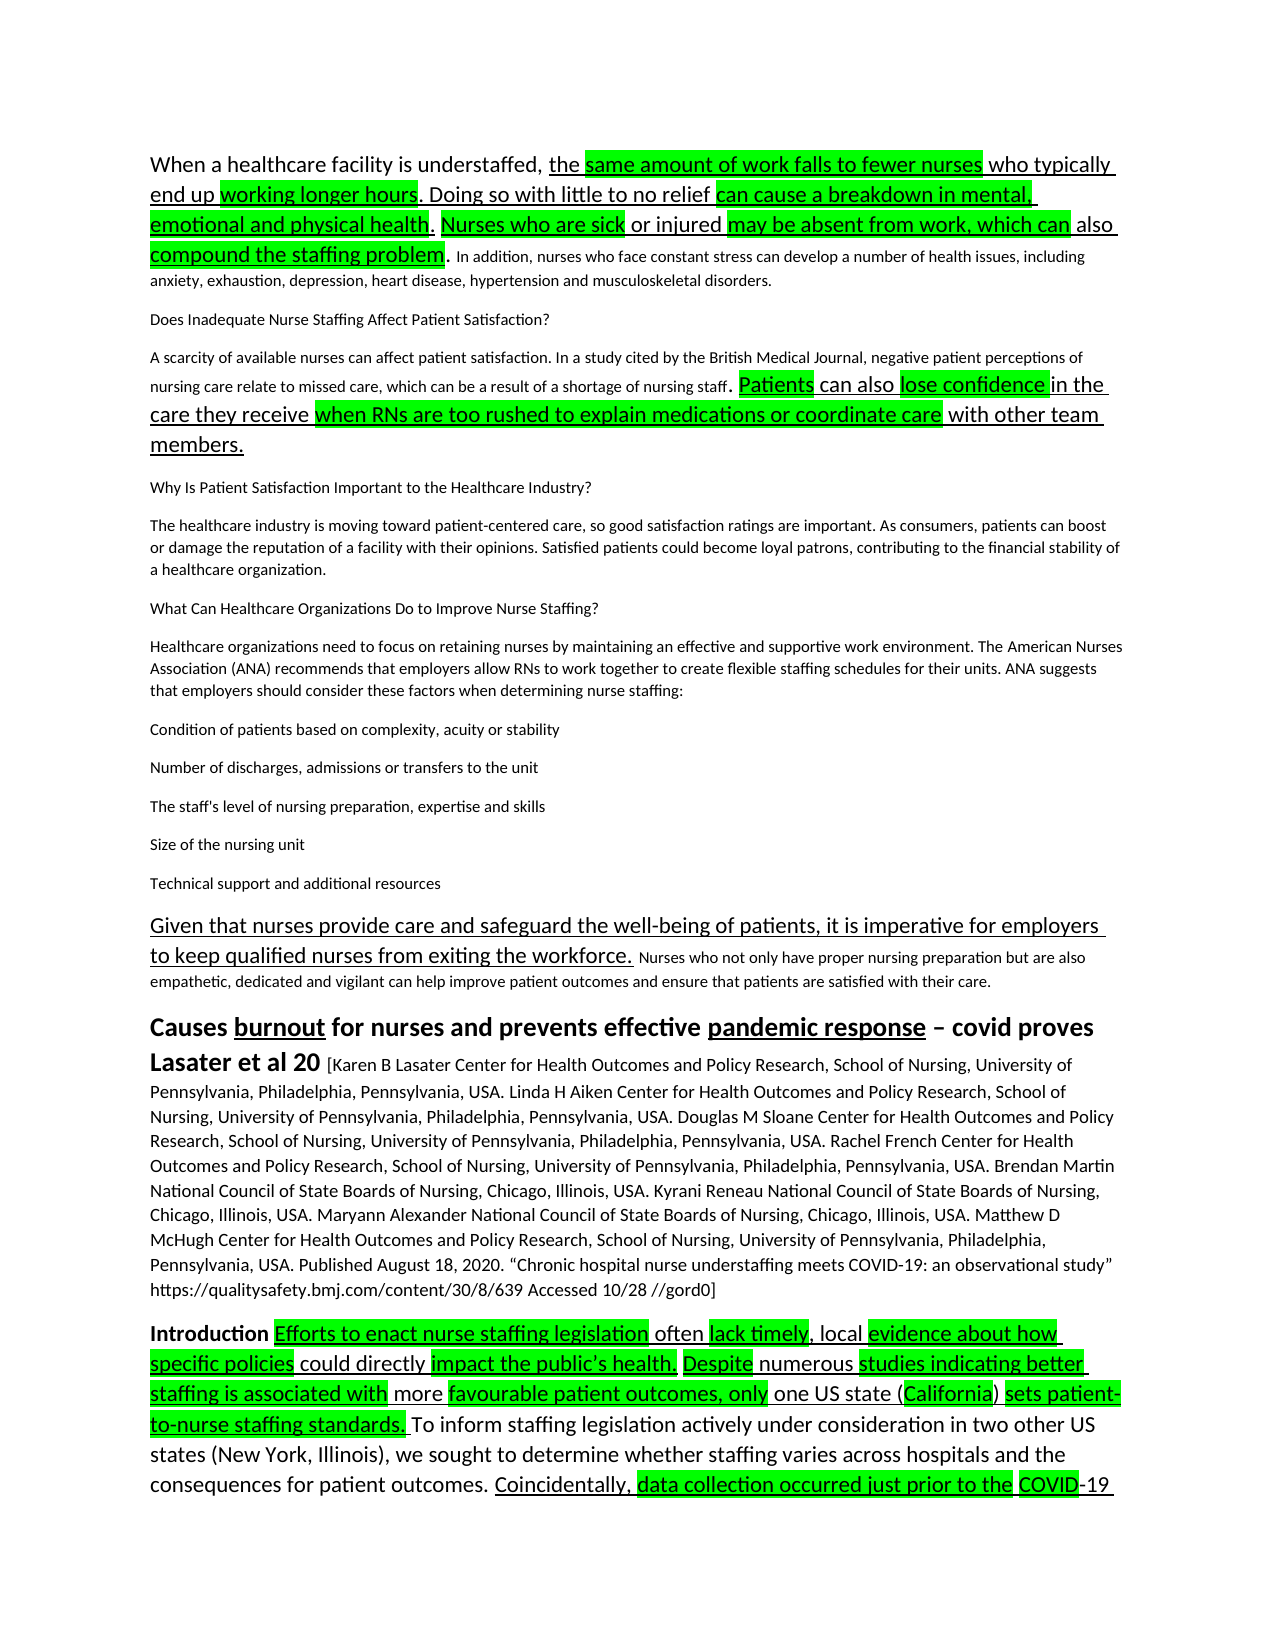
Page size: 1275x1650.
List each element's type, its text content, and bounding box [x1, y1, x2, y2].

text Number of discharges, admissions or transfers to the unit [150, 757, 1125, 778]
subtitle Causes burnout for nurses and prevents effective pandemic response – covid proves [150, 1010, 1125, 1043]
text Given that nurses provide care and safeguard the well-being of patients, it is imperative for employers to keep qualified nurses from exiting the workforce. Nurses who not only have proper nursing preparation but are also empathetic, dedicated and vigilant can help improve patient outcomes and ensure that patients are satisfied with their care. [150, 911, 1125, 992]
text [150, 1319, 1125, 1498]
text Does Inadequate Nurse Staffing Affect Patient Satisfaction? [150, 309, 1125, 329]
text The staff's level of nursing preparation, expertise and skills [150, 796, 1125, 816]
text Why Is Patient Satisfaction Important to the Healthcare Industry? [150, 477, 1125, 497]
text A scarcity of available nurses can affect patient satisfaction. In a study cited by the British Medical Journal, negative patient perceptions of nursing care relate to missed care, which can be a result of a shortage of nursing staff. Patients can also lose confidence in the care they receive when RNs are too rushed to explain medications or coordinate care with other team members. [150, 347, 1125, 458]
text Healthcare organizations need to focus on retaining nurses by maintaining an effective and supportive work environment. The American Nurses Association (ANA) recommends that employers allow RNs to work together to create flexible staffing schedules for their units. ANA suggests that employers should consider these factors when determining nurse staffing: [150, 636, 1125, 701]
text What Can Healthcare Organizations Do to Improve Nurse Staffing? [150, 598, 1125, 618]
text Condition of patients based on complexity, acuity or stability [150, 719, 1125, 739]
text When a healthcare facility is understaffed, the same amount of work falls to fewer nurses who typically end up working longer hours. Doing so with little to no relief can cause a breakdown in mental, emotional and physical health. Nurses who are sick or injured may be absent from work, which can also compound the staffing problem. In addition, nurses who face constant stress can develop a number of health issues, including anxiety, exhaustion, depression, heart disease, hypertension and musculoskeletal disorders. [150, 150, 1125, 291]
text Size of the nursing unit [150, 834, 1125, 855]
text Technical support and additional resources [150, 873, 1125, 893]
text Lasater et al 20 [Karen B Lasater Center for Health Outcomes and Policy Research, School of Nursing, University of Pennsylvania, Philadelphia, Pennsylvania, USA. Linda H Aiken Center for Health Outcomes and Policy Research, School of Nursing, University of Pennsylvania, Philadelphia, Pennsylvania, USA. Douglas M Sloane Center for Health Outcomes and Policy Research, School of Nursing, University of Pennsylvania, Philadelphia, Pennsylvania, USA. Rachel French Center for Health Outcomes and Policy Research, School of Nursing, University of Pennsylvania, Philadelphia, Pennsylvania, USA. Brendan Martin National Council of State Boards of Nursing, Chicago, Illinois, USA. Kyrani Reneau National Council of State Boards of Nursing, Chicago, Illinois, USA. Maryann Alexander National Council of State Boards of Nursing, Chicago, Illinois, USA. Matthew D McHugh Center for Health Outcomes and Policy Research, School of Nursing, University of Pennsylvania, Philadelphia, Pennsylvania, USA. Published August 18, 2020. “Chronic hospital nurse understaffing meets COVID-19: an observational study” https://qualitysafety.bmj.com/content/30/8/639 Accessed 10/28 //gord0] [150, 1045, 1125, 1301]
text The healthcare industry is moving toward patient-centered care, so good satisfaction ratings are important. As consumers, patients can boost or damage the reputation of a facility with their opinions. Satisfied patients could become loyal patrons, contributing to the financial stability of a healthcare organization. [150, 516, 1125, 580]
